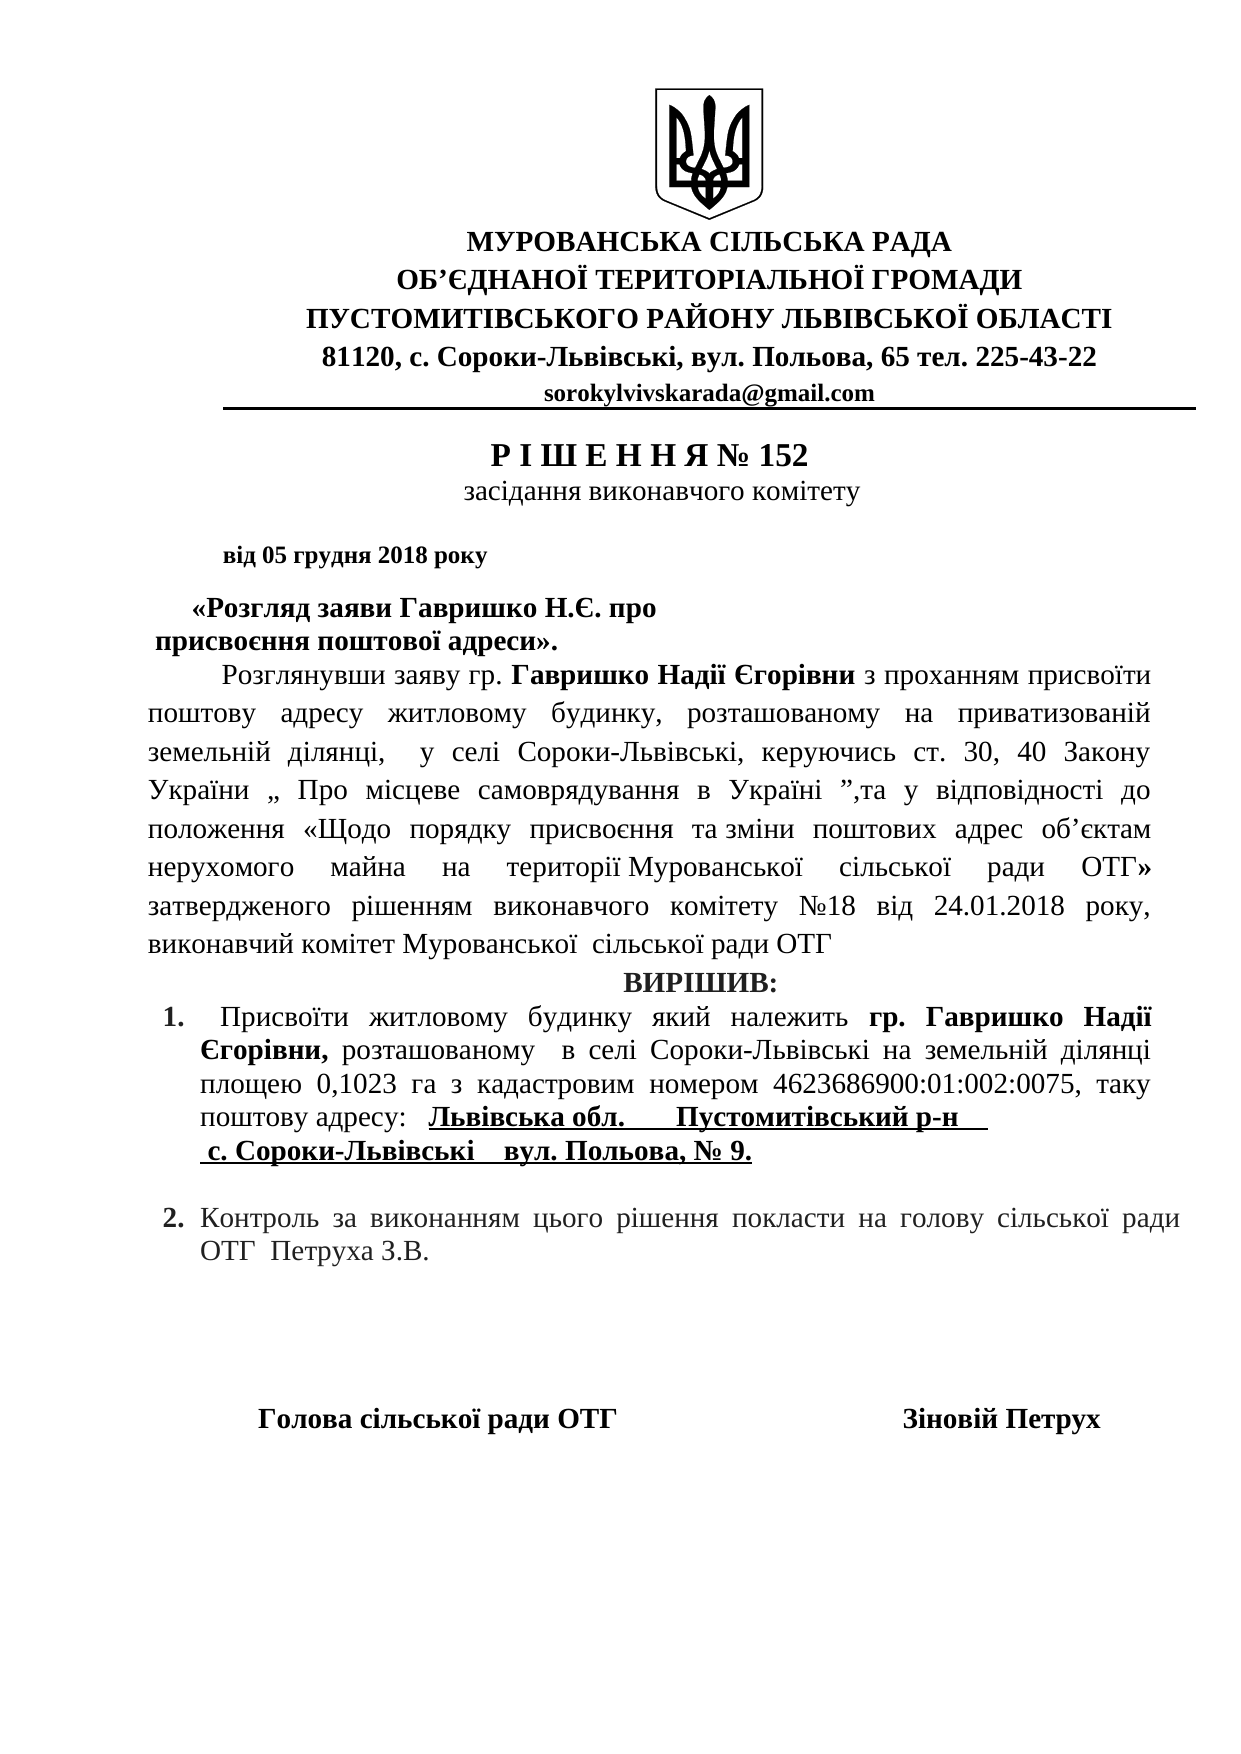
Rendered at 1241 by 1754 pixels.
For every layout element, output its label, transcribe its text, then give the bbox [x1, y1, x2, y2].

text Голова сільської ради ОТГ Зіновій Петрух [148, 1401, 1211, 1435]
list sorokylvivskarada@gmail.com [223, 378, 1196, 407]
text Р І Ш Е Н Н Я № 152 [148, 435, 1196, 473]
text присвоєння поштової адреси». [148, 623, 1137, 657]
list Присвоїти житловому будинку який належить гр. Гавришко Надії Єгорівни, розташованому в селі Сороки-Львівські на земельній ділянці площею 0,1023 га з кадастровим номером 4623686900:01:002:0075, таку поштову адресу: Львівська обл. Пустомитівський р-н [162, 999, 1152, 1133]
list МУРОВАНСЬКА СІЛЬСЬКА РАДА [223, 224, 1196, 257]
text с. Сороки-Львівські вул. Польова, № 9. [200, 1133, 1152, 1166]
list засідання виконавчого комітету [223, 473, 1166, 507]
list 81120, с. Сороки-Львівські, вул. Польова, 65 тел. 225-43-22 [223, 339, 1196, 373]
list Контроль за виконанням цього рішення покласти на голову сільської ради ОТГ Петруха З.В. [162, 1200, 1181, 1267]
list ПУСТОМИТІВСЬКОГО РАЙОНУ ЛЬВІВСЬКОЇ ОБЛАСТІ [223, 301, 1196, 334]
text ВИРІШИВ: [148, 965, 1137, 999]
text «Розгляд заяви Гавришко Н.Є. про [148, 590, 1137, 623]
list від 05 грудня 2018 року [223, 540, 1196, 569]
list ОБ’ЄДНАНОЇ ТЕРИТОРІАЛЬНОЇ ГРОМАДИ [223, 262, 1196, 296]
text Розглянувши заяву гр. Гавришко Надії Єгорівни з проханням присвоїти поштову адресу житловому будинку, розташованому на приватизованій земельній ділянці, у селі Сороки-Львівські, керуючись ст. 30, 40 Закону України „ Про місцеве самоврядування в Україні ”,та у відповідності до положення «Щодо порядку присвоєння та зміни поштових адрес об’єктам нерухомого майна на території Мурованської сільської ради ОТГ» затвердженого рішенням виконавчого комітету №18 від 24.01.2018 року, виконавчий комітет Мурованської сільської ради ОТГ [148, 657, 1152, 960]
